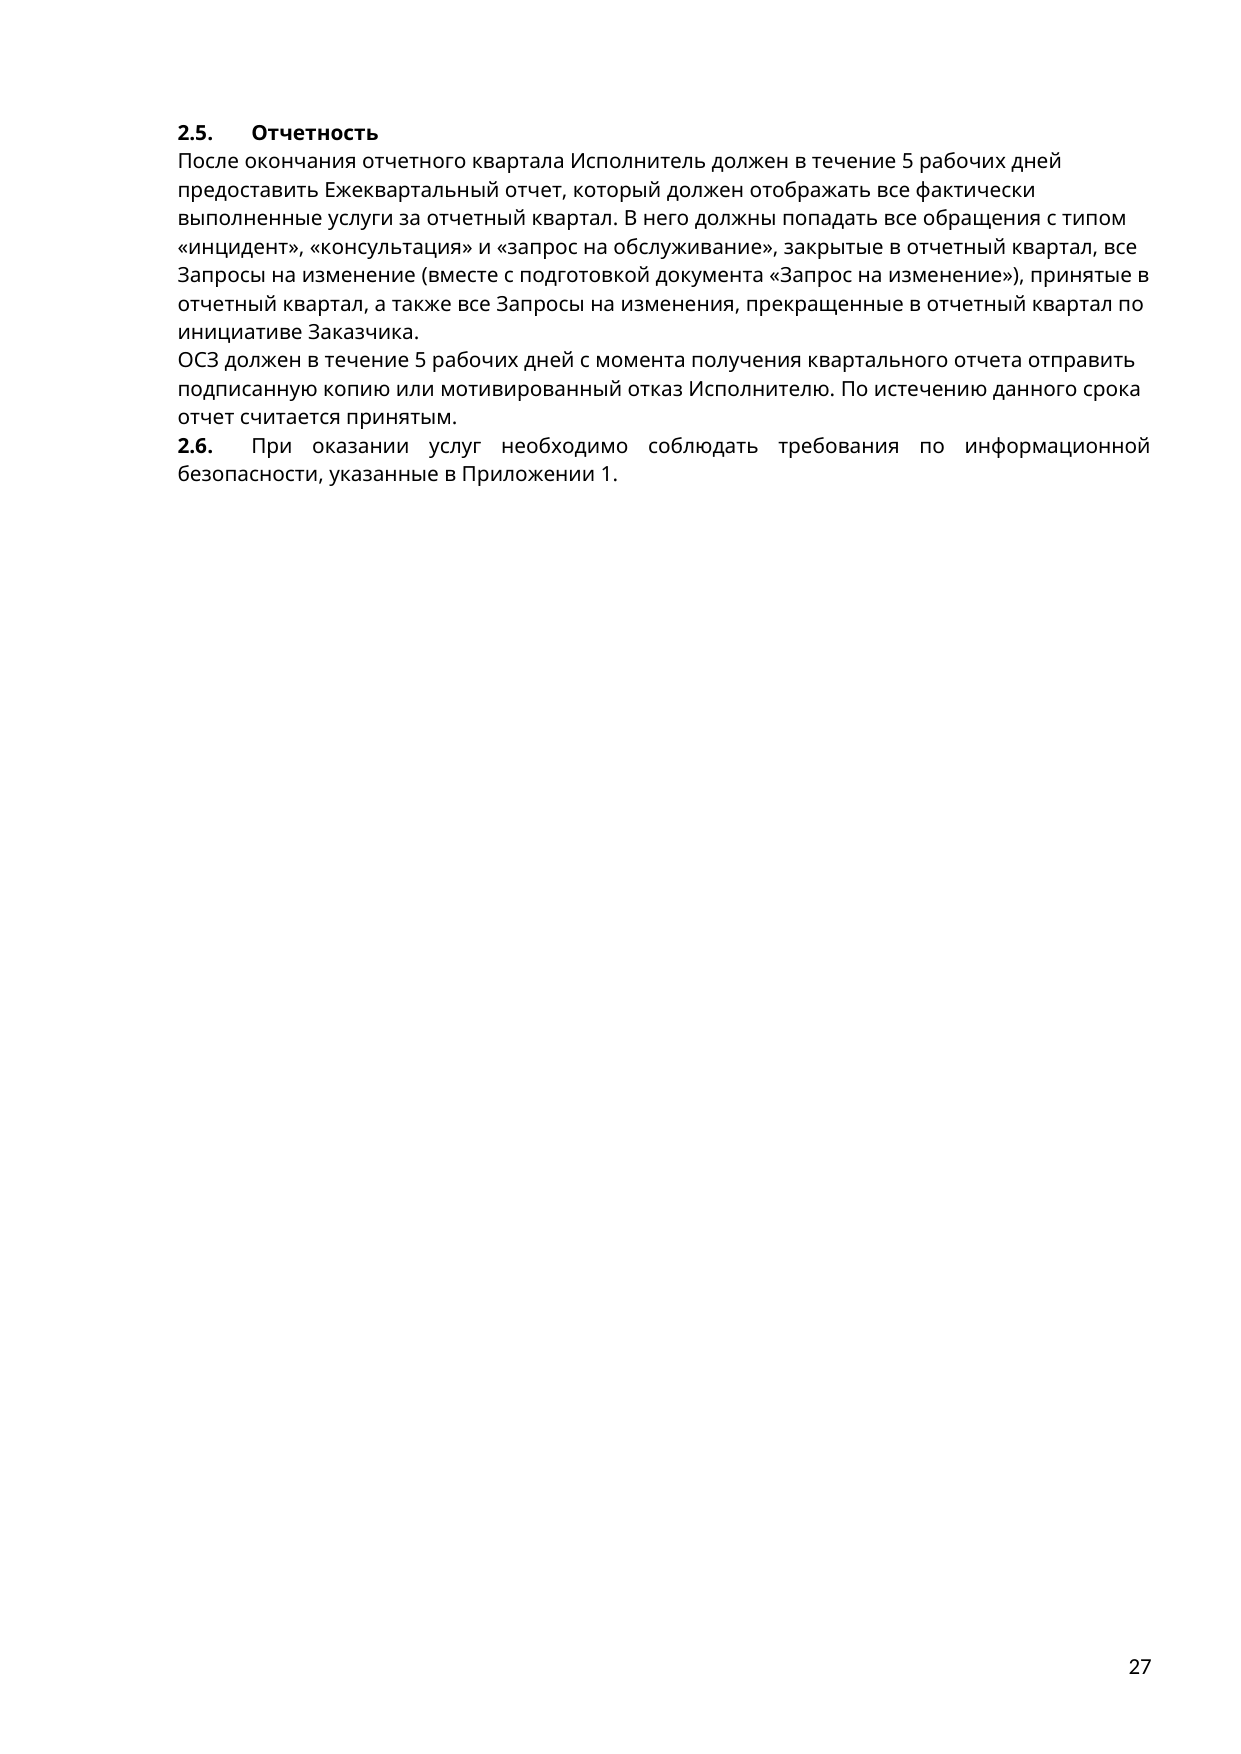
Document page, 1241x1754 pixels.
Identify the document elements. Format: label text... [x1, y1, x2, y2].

subtitle Отчетность [177, 118, 1152, 147]
text После окончания отчетного квартала Исполнитель должен в течение 5 рабочих дней предоставить Ежеквартальный отчет, который должен отображать все фактически выполненные услуги за отчетный квартал. В него должны попадать все обращения с типом «инцидент», «консультация» и «запрос на обслуживание», закрытые в отчетный квартал, все Запросы на изменение (вместе с подготовкой документа «Запрос на изменение»), принятые в отчетный квартал, а также все Запросы на изменения, прекращенные в отчетный квартал по инициативе Заказчика. [177, 147, 1152, 346]
subtitle При оказании услуг необходимо соблюдать требования по информационной безопасности, указанные в Приложении 1. [177, 431, 1152, 488]
text ОСЗ должен в течение 5 рабочих дней с момента получения квартального отчета отправить подписанную копию или мотивированный отказ Исполнителю. По истечению данного срока отчет считается принятым. [177, 346, 1152, 431]
